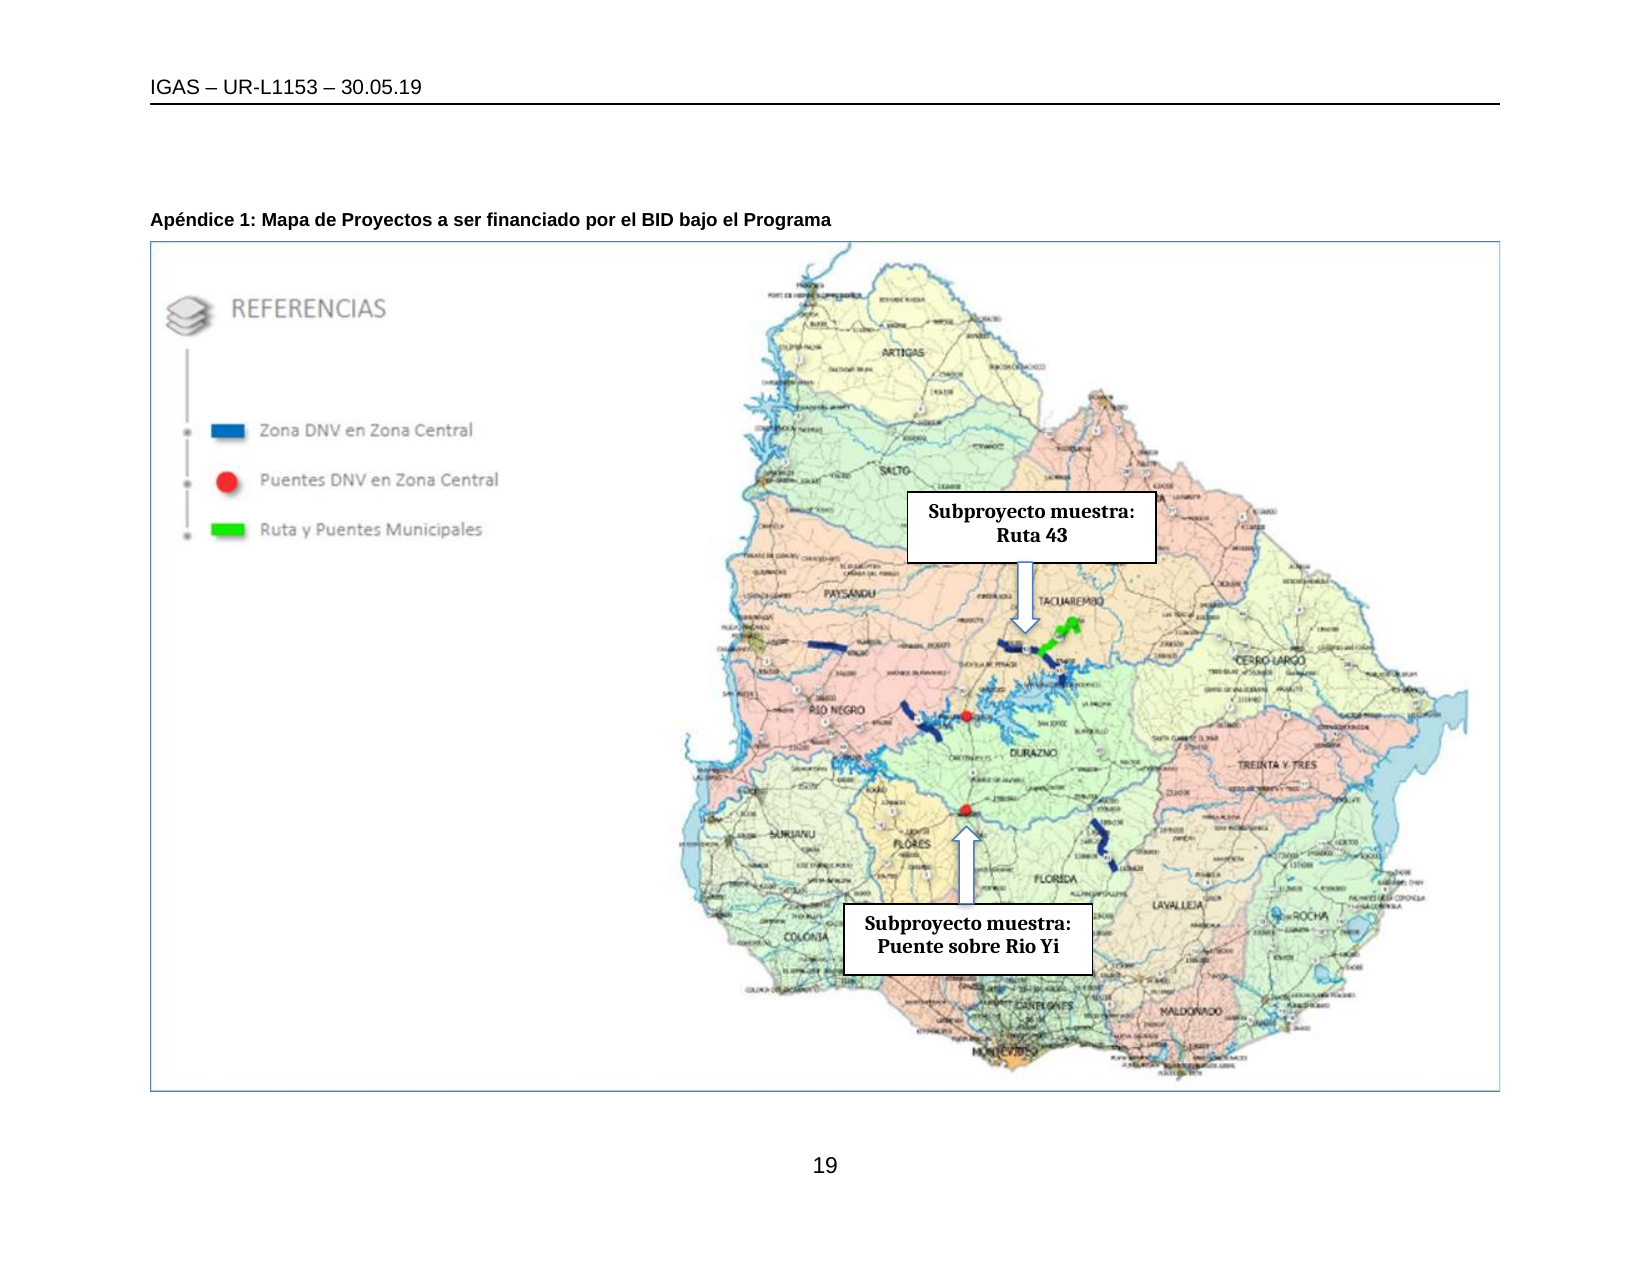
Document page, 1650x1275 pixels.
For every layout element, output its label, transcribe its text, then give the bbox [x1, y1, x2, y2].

picture [150, 241, 1500, 1092]
text Apéndice 1: Mapa de Proyectos a ser financiado por el BID bajo el Programa [150, 209, 1500, 231]
